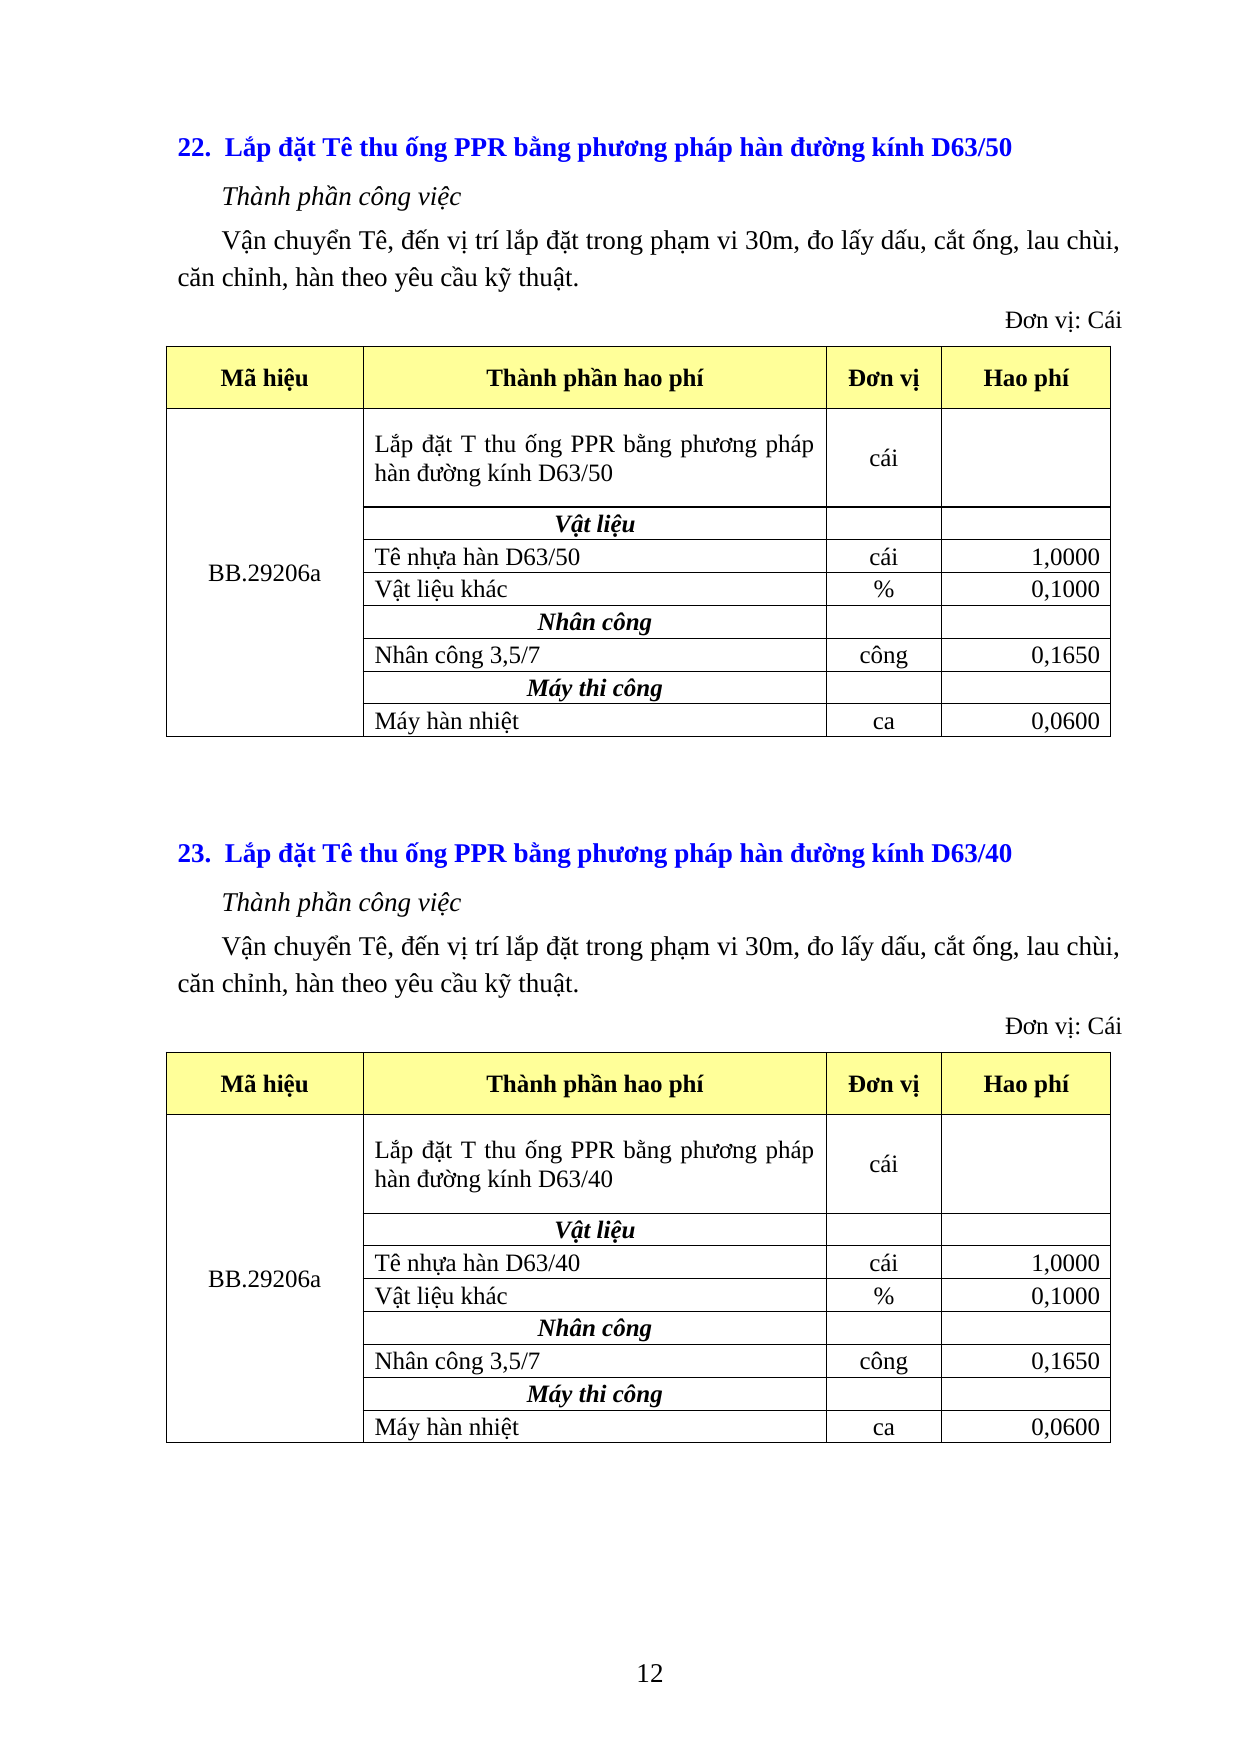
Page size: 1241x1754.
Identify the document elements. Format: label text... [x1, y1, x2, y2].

table_cell [827, 672, 941, 703]
table_cell % [827, 1279, 941, 1311]
table_cell Vật liệu khác [364, 1279, 826, 1311]
table_cell 0,1000 [942, 573, 1110, 605]
table_cell ca [827, 1411, 941, 1442]
table_cell [942, 1378, 1110, 1409]
table_cell ca [827, 704, 941, 736]
table_cell cái [827, 540, 941, 572]
table_cell Nhân công 3,5/7 [364, 1345, 826, 1377]
table_cell Máy hàn nhiệt [364, 704, 826, 736]
table_cell 0,1650 [942, 639, 1110, 671]
table_cell Tê nhựa hàn D63/40 [364, 1246, 826, 1278]
table_cell Máy thi công [364, 1378, 826, 1409]
table_cell 0,0600 [942, 704, 1110, 736]
table_cell 0,1000 [942, 1279, 1110, 1311]
table_cell [942, 1312, 1110, 1344]
table_cell cái [827, 409, 941, 506]
table_cell Máy thi công [364, 672, 826, 703]
table_cell 0,1650 [942, 1345, 1110, 1377]
text Đơn vị: Cái [177, 1011, 1122, 1040]
text Vận chuyển Tê, đến vị trí lắp đặt trong phạm vi 30m, đo lấy dấu, cắt ống, lau chùi, căn chỉnh, hàn theo yêu cầu kỹ thuật. [177, 224, 1122, 292]
table_cell 0,0600 [942, 1411, 1110, 1442]
table_header Mã hiệu [167, 1053, 363, 1114]
table_cell [942, 1115, 1110, 1213]
table_cell Vật liệu khác [364, 573, 826, 605]
table_cell 1,0000 [942, 540, 1110, 572]
table_cell [827, 508, 941, 539]
table_cell [827, 1378, 941, 1409]
text Thành phần công việc [177, 180, 1122, 212]
table_cell cái [827, 1246, 941, 1278]
subtitle Lắp đặt Tê thu ống PPR bằng phương pháp hàn đường kính D63/40 [177, 837, 1122, 868]
table_cell [827, 1312, 941, 1344]
table_header Thành phần hao phí [364, 347, 826, 408]
table_cell Vật liệu [364, 1214, 826, 1245]
table_header Hao phí [942, 347, 1110, 408]
table_header Mã hiệu [167, 347, 363, 408]
table_cell 1,0000 [942, 1246, 1110, 1278]
table_cell Lắp đặt T thu ống PPR bằng phương pháp hàn đường kính D63/40 [364, 1115, 826, 1213]
table_cell Lắp đặt T thu ống PPR bằng phương pháp hàn đường kính D63/50 [364, 409, 826, 506]
table_cell Máy hàn nhiệt [364, 1411, 826, 1442]
table_cell [942, 508, 1110, 539]
table_cell Nhân công [364, 606, 826, 638]
subtitle Lắp đặt Tê thu ống PPR bằng phương pháp hàn đường kính D63/50 [177, 131, 1122, 162]
table_cell [942, 672, 1110, 703]
table_cell BB.29206a [167, 1115, 363, 1442]
table_cell BB.29206a [167, 409, 363, 736]
table_cell [942, 606, 1110, 638]
table_cell [827, 1214, 941, 1245]
table_header Hao phí [942, 1053, 1110, 1114]
table_cell % [827, 573, 941, 605]
table_header Đơn vị [827, 347, 941, 408]
text Vận chuyển Tê, đến vị trí lắp đặt trong phạm vi 30m, đo lấy dấu, cắt ống, lau chùi, căn chỉnh, hàn theo yêu cầu kỹ thuật. [177, 930, 1122, 998]
table_header Đơn vị [827, 1053, 941, 1114]
text Đơn vị: Cái [177, 305, 1122, 333]
table_cell công [827, 639, 941, 671]
table_cell Tê nhựa hàn D63/50 [364, 540, 826, 572]
table_cell Nhân công 3,5/7 [364, 639, 826, 671]
table_cell [942, 409, 1110, 506]
text Thành phần công việc [177, 887, 1122, 918]
table_cell Nhân công [364, 1312, 826, 1344]
table_cell [827, 606, 941, 638]
table_cell [942, 1214, 1110, 1245]
table_cell cái [827, 1115, 941, 1213]
table_cell Vật liệu [364, 508, 826, 539]
table_header Thành phần hao phí [364, 1053, 826, 1114]
table_cell công [827, 1345, 941, 1377]
